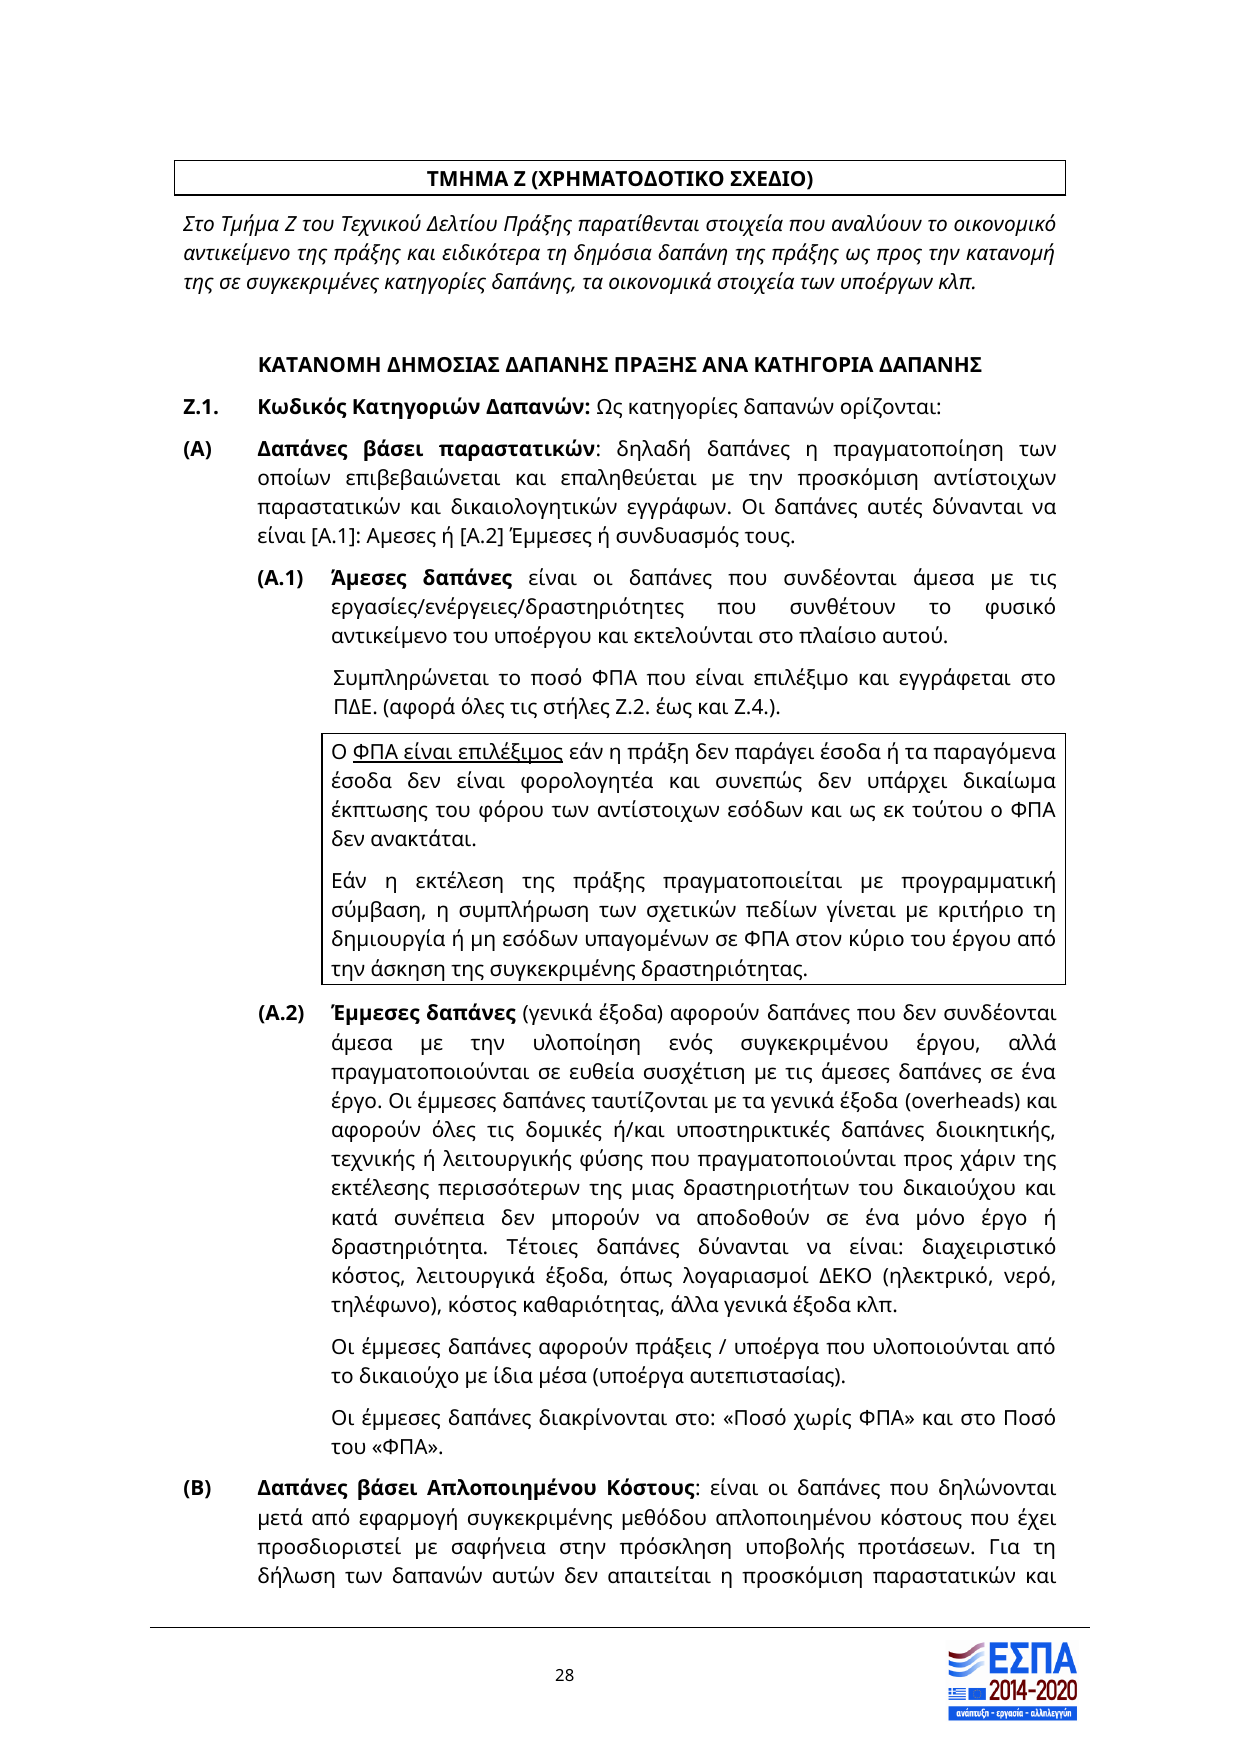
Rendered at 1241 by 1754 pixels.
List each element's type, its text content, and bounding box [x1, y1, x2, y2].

picture [945, 1640, 1080, 1722]
text (Α.2) Έμμεσες δαπάνες (γενικά έξοδα) αφορούν δαπάνες που δεν συνδέονται άμεσα με την υλοποίηση ενός συγκεκριμένου έργου, αλλά πραγματοποιούνται σε ευθεία συσχέτιση με τις άμεσες δαπάνες σε ένα έργο. Οι έμμεσες δαπάνες ταυτίζονται με τα γενικά έξοδα (οverheads) και αφορούν όλες τις δομικές ή/και υποστηρικτικές δαπάνες διοικητικής, τεχνικής ή λειτουργικής φύσης που πραγματοποιούνται προς χάριν της εκτέλεσης περισσότερων της μιας δραστηριοτήτων του δικαιούχου και κατά συνέπεια δεν μπορούν να αποδοθούν σε ένα μόνο έργο ή δραστηριότητα. Τέτοιες δαπάνες δύνανται να είναι: διαχειριστικό κόστος, λειτουργικά έξοδα, όπως λογαριασμοί ΔΕΚΟ (ηλεκτρικό, νερό, τηλέφωνο), κόστος καθαριότητας, άλλα γενικά έξοδα κλπ. [258, 998, 1057, 1318]
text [183, 1473, 1057, 1589]
text (Α.1) Άμεσες δαπάνες είναι οι δαπάνες που συνδέονται άμεσα με τις εργασίες/ενέργειες/δραστηριότητες που συνθέτουν το φυσικό αντικείμενο του υποέργου και εκτελούνται στο πλαίσιο αυτού. [257, 562, 1057, 650]
text Συμπληρώνεται το ποσό ΦΠΑ που είναι επιλέξιμο και εγγράφεται στο ΠΔΕ. (αφορά όλες τις στήλες Ζ.2. έως και Ζ.4.). [333, 662, 1057, 721]
text Ο ΦΠΑ είναι επιλέξιμος εάν η πράξη δεν παράγει έσοδα ή τα παραγόμενα έσοδα δεν είναι φορολογητέα και συνεπώς δεν υπάρχει δικαίωμα έκπτωσης του φόρου των αντίστοιχων εσόδων και ως εκ τούτου ο ΦΠΑ δεν ανακτάται. [323, 734, 1065, 853]
text (A) Δαπάνες βάσει παραστατικών: δηλαδή δαπάνες η πραγματοποίηση των οποίων επιβεβαιώνεται και επαληθεύεται με την προσκόμιση αντίστοιχων παραστατικών και δικαιολογητικών εγγράφων. Οι δαπάνες αυτές δύνανται να είναι [Α.1]: Αμεσες ή [Α.2] Έμμεσες ή συνδυασμός τους. [183, 433, 1057, 550]
text Εάν η εκτέλεση της πράξης πραγματοποιείται με προγραμματική σύμβαση, η συμπλήρωση των σχετικών πεδίων γίνεται με κριτήριο τη δημιουργία ή μη εσόδων υπαγομένων σε ΦΠΑ στον κύριο του έργου από την άσκηση της συγκεκριμένης δραστηριότητας. [323, 862, 1065, 984]
text Οι έμμεσες δαπάνες αφορούν πράξεις / υποέργα που υλοποιούνται από το δικαιούχο με ίδια μέσα (υποέργα αυτεπιστασίας). [331, 1331, 1057, 1389]
text Στο Τμήμα Z του Τεχνικού Δελτίου Πράξης παρατίθενται στοιχεία που αναλύουν το οικονομικό αντικείμενο της πράξης και ειδικότερα τη δημόσια δαπάνη της πράξης ως προς την κατανομή της σε συγκεκριμένες κατηγορίες δαπάνης, τα οικονομικά στοιχεία των υποέργων κλπ. [183, 208, 1057, 296]
text ΚΑΤΑΝΟΜΗ ΔΗΜΟΣΙΑΣ ΔΑΠΑΝΗΣ ΠΡΑΞΗΣ ΑΝΑ ΚΑΤΗΓΟΡΙΑ ΔΑΠΑΝΗΣ [183, 350, 1057, 379]
text Οι έμμεσες δαπάνες διακρίνονται στο: «Ποσό χωρίς ΦΠΑ» και στο Ποσό του «ΦΠΑ». [331, 1402, 1057, 1460]
text ΤΜΗΜΑ Ζ (ΧΡΗΜΑΤΟΔΟΤΙΚΟ ΣΧΕΔΙΟ) [175, 161, 1065, 194]
list Κωδικός Κατηγοριών Δαπανών: Ως κατηγορίες δαπανών ορίζονται: [183, 391, 1057, 421]
